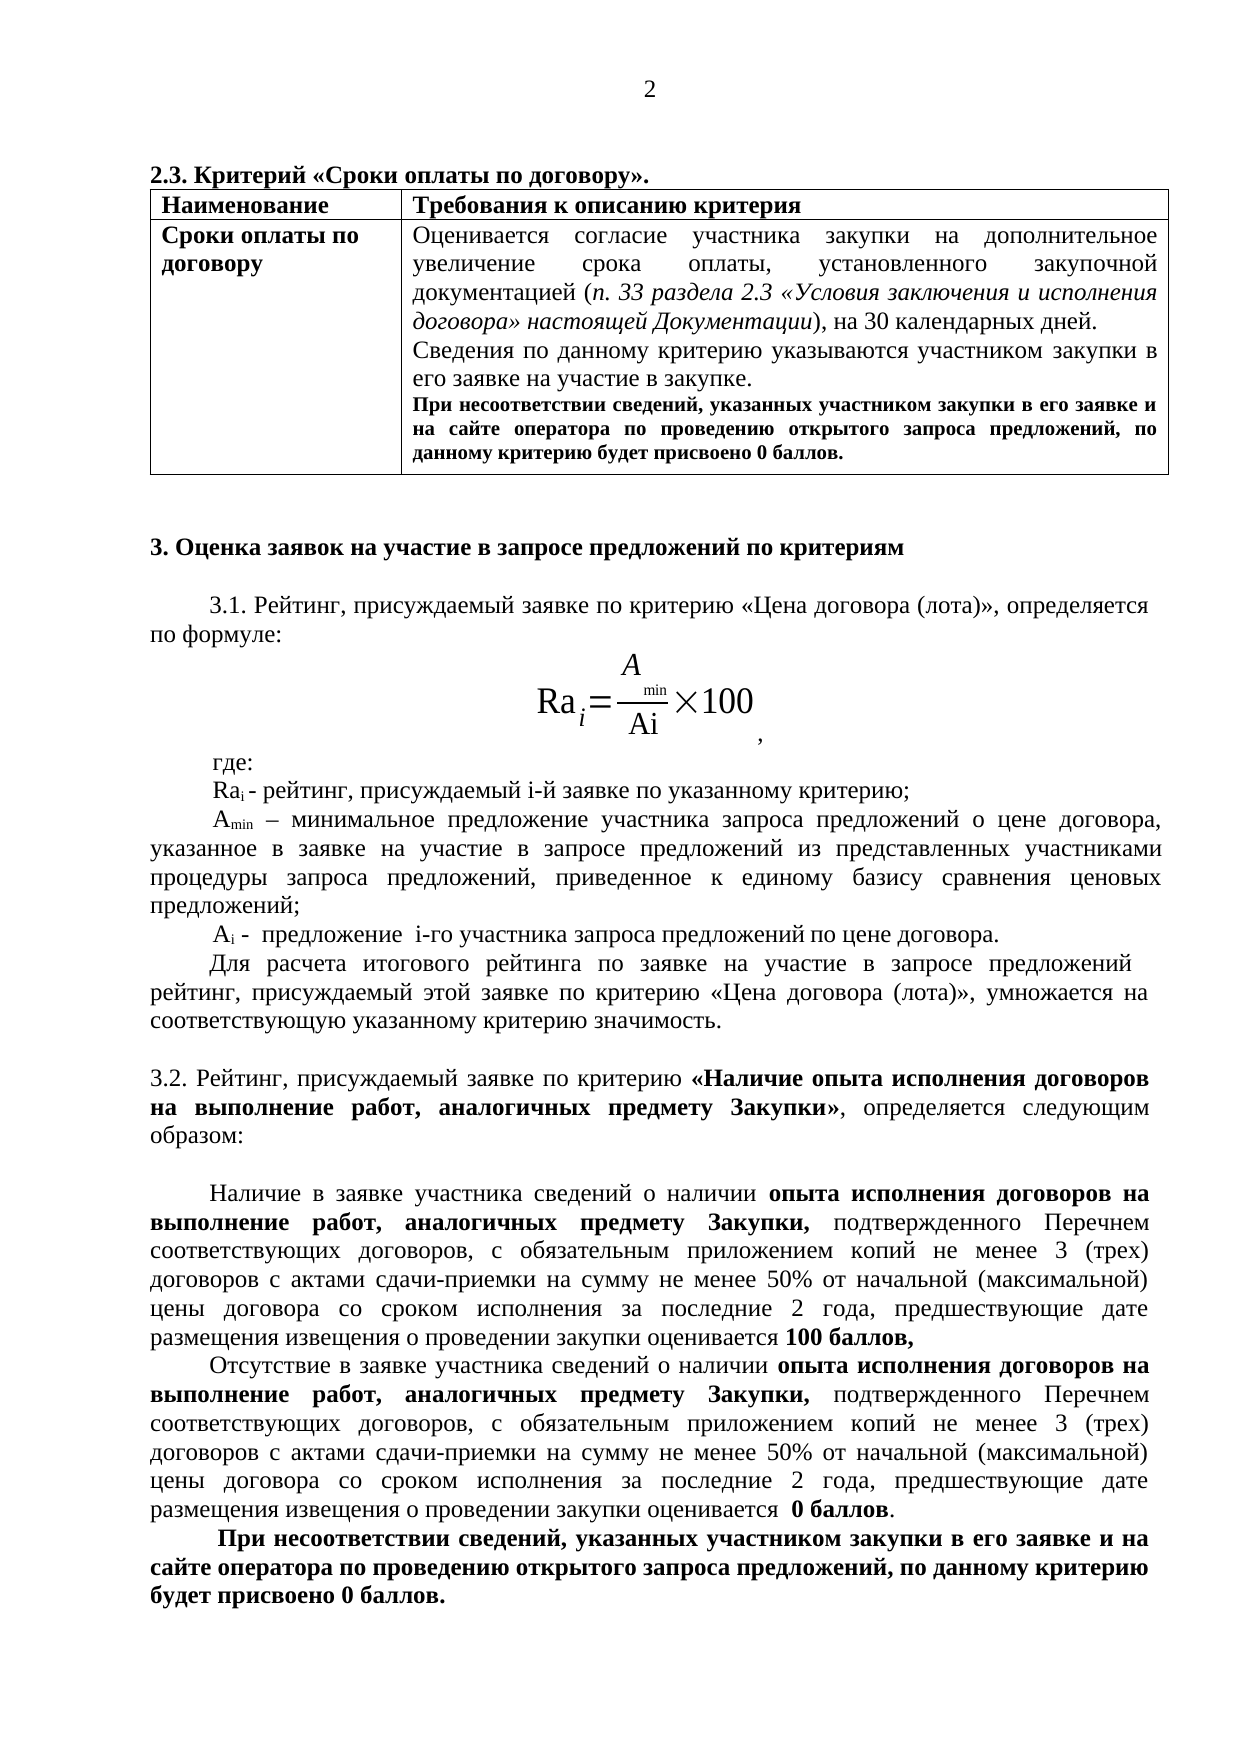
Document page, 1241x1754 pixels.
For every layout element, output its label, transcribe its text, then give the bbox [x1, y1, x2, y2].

table_cell Сроки оплаты по договору [151, 220, 401, 474]
text 2.3. Критерий «Сроки оплаты по договору». [150, 160, 1150, 189]
text 3.1. Рейтинг, присуждаемый заявке по критерию «Цена договора (лота)», определяется по формуле: [150, 590, 1150, 647]
text , [150, 647, 1150, 747]
text Rai - рейтинг, присуждаемый i-й заявке по указанному критерию; [150, 775, 1150, 804]
text 3.2. Рейтинг, присуждаемый заявке по критерию «Наличие опыта исполнения договоров на выполнение работ, аналогичных предмету Закупки», определяется следующим образом: [150, 1063, 1150, 1149]
table_cell Оценивается согласие участника закупки на дополнительное увеличение срока оплаты, установленного закупочной документацией (п. 33 раздела 2.3 «Условия заключения и исполнения договора» настоящей Документации), на 30 календарных дней. Сведения по данному критерию указываются участником закупки в его заявке на участие в закупке. При несоответствии сведений, указанных участником закупки в его заявке и на сайте оператора по проведению открытого запроса предложений, по данному критерию будет присвоено 0 баллов. [402, 220, 1168, 474]
table_header Наименование [151, 190, 401, 219]
text Для расчета итогового рейтинга по заявке на участие в запросе предложений рейтинг, присуждаемый этой заявке по критерию «Цена договора (лота)», умножается на соответствующую указанному критерию значимость. [150, 948, 1150, 1034]
table_header Требования к описанию критерия [402, 190, 1168, 219]
text Наличие в заявке участника сведений о наличии опыта исполнения договоров на выполнение работ, аналогичных предмету Закупки, подтвержденного Перечнем соответствующих договоров, с обязательным приложением копий не менее 3 (трех) договоров с актами сдачи-приемки на сумму не менее 50% от начальной (максимальной) цены договора со сроком исполнения за последние 2 года, предшествующие дате размещения извещения о проведении закупки оценивается 100 баллов, [150, 1178, 1150, 1350]
text При несоответствии сведений, указанных участником закупки в его заявке и на сайте оператора по проведению открытого запроса предложений, по данному критерию будет присвоено 0 баллов. [150, 1523, 1150, 1609]
text 3. Оценка заявок на участие в запросе предложений по критериям [150, 532, 1150, 561]
text Amin – минимальное предложение участника запроса предложений о цене договора, указанное в заявке на участие в запросе предложений из представленных участниками процедуры запроса предложений, приведенное к единому базису сравнения ценовых предложений; [150, 804, 1163, 919]
text Ai - предложение i-го участника запроса предложений по цене договора. [150, 919, 1150, 948]
text Отсутствие в заявке участника сведений о наличии опыта исполнения договоров на выполнение работ, аналогичных предмету Закупки, подтвержденного Перечнем соответствующих договоров, с обязательным приложением копий не менее 3 (трех) договоров с актами сдачи-приемки на сумму не менее 50% от начальной (максимальной) цены договора со сроком исполнения за последние 2 года, предшествующие дате размещения извещения о проведении закупки оценивается 0 баллов. [150, 1350, 1150, 1523]
text где: [150, 747, 1150, 775]
